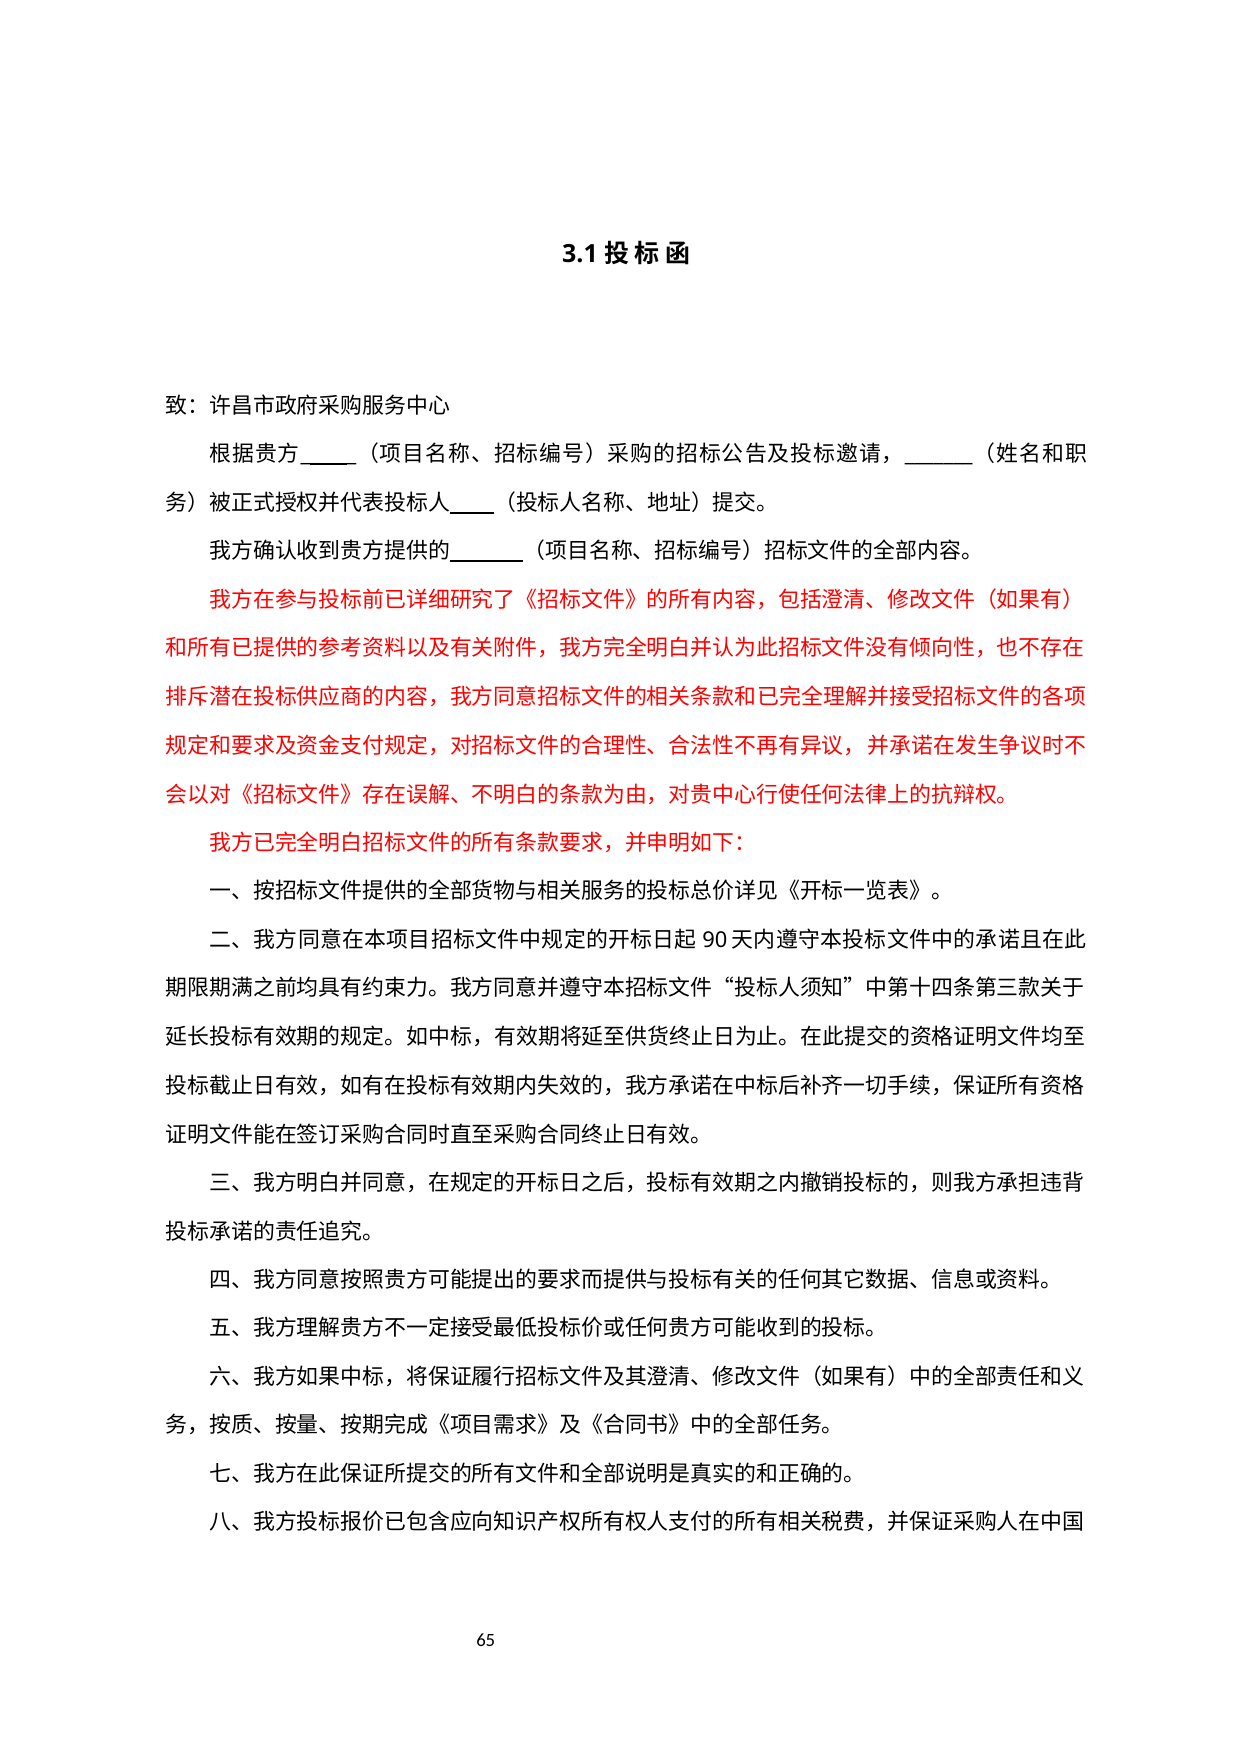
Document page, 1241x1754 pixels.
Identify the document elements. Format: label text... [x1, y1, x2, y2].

text 根据贵方__ _（项目名称、招标编号）采购的招标公告及投标邀请，_______（姓名和职务）被正式授权并代表投标人 （投标人名称、地址）提交。 [165, 436, 1087, 517]
text 致：许昌市政府采购服务中心 [165, 387, 1087, 420]
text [165, 1504, 1087, 1536]
text 一、按招标文件提供的全部货物与相关服务的投标总价详见《开标一览表》。 [165, 873, 1087, 905]
text 我方在参与投标前已详细研究了《招标文件》的所有内容，包括澄清、修改文件（如果有）和所有已提供的参考资料以及有关附件，我方完全明白并认为此招标文件没有倾向性，也不存在排斥潜在投标供应商的内容，我方同意招标文件的相关条款和已完全理解并接受招标文件的各项规定和要求及资金支付规定，对招标文件的合理性、合法性不再有异议，并承诺在发生争议时不会以对《招标文件》存在误解、不明白的条款为由，对贵中心行使任何法律上的抗辩权。 [165, 581, 1087, 809]
text 六、我方如果中标，将保证履行招标文件及其澄清、修改文件（如果有）中的全部责任和义务，按质、按量、按期完成《项目需求》及《合同书》中的全部任务。 [165, 1358, 1087, 1439]
text 三、我方明白并同意，在规定的开标日之后，投标有效期之内撤销投标的，则我方承担违背投标承诺的责任追究。 [165, 1164, 1087, 1246]
text 四、我方同意按照贵方可能提出的要求而提供与投标有关的任何其它数据、信息或资料。 [165, 1262, 1087, 1294]
text 七、我方在此保证所提交的所有文件和全部说明是真实的和正确的。 [165, 1455, 1087, 1488]
text 我方确认收到贵方提供的 （项目名称、招标编号）招标文件的全部内容。 [165, 533, 1087, 565]
text 我方已完全明白招标文件的所有条款要求，并申明如下： [165, 824, 1087, 857]
text 3.1 投 标 函 [165, 219, 1087, 284]
text 五、我方理解贵方不一定接受最低投标价或任何贵方可能收到的投标。 [165, 1310, 1087, 1342]
text 二、我方同意在本项目招标文件中规定的开标日起90天内遵守本投标文件中的承诺且在此期限期满之前均具有约束力。我方同意并遵守本招标文件“投标人须知”中第十四条第三款关于延长投标有效期的规定。如中标，有效期将延至供货终止日为止。在此提交的资格证明文件均至投标截止日有效，如有在投标有效期内失效的，我方承诺在中标后补齐一切手续，保证所有资格证明文件能在签订采购合同时直至采购合同终止日有效。 [165, 921, 1087, 1149]
